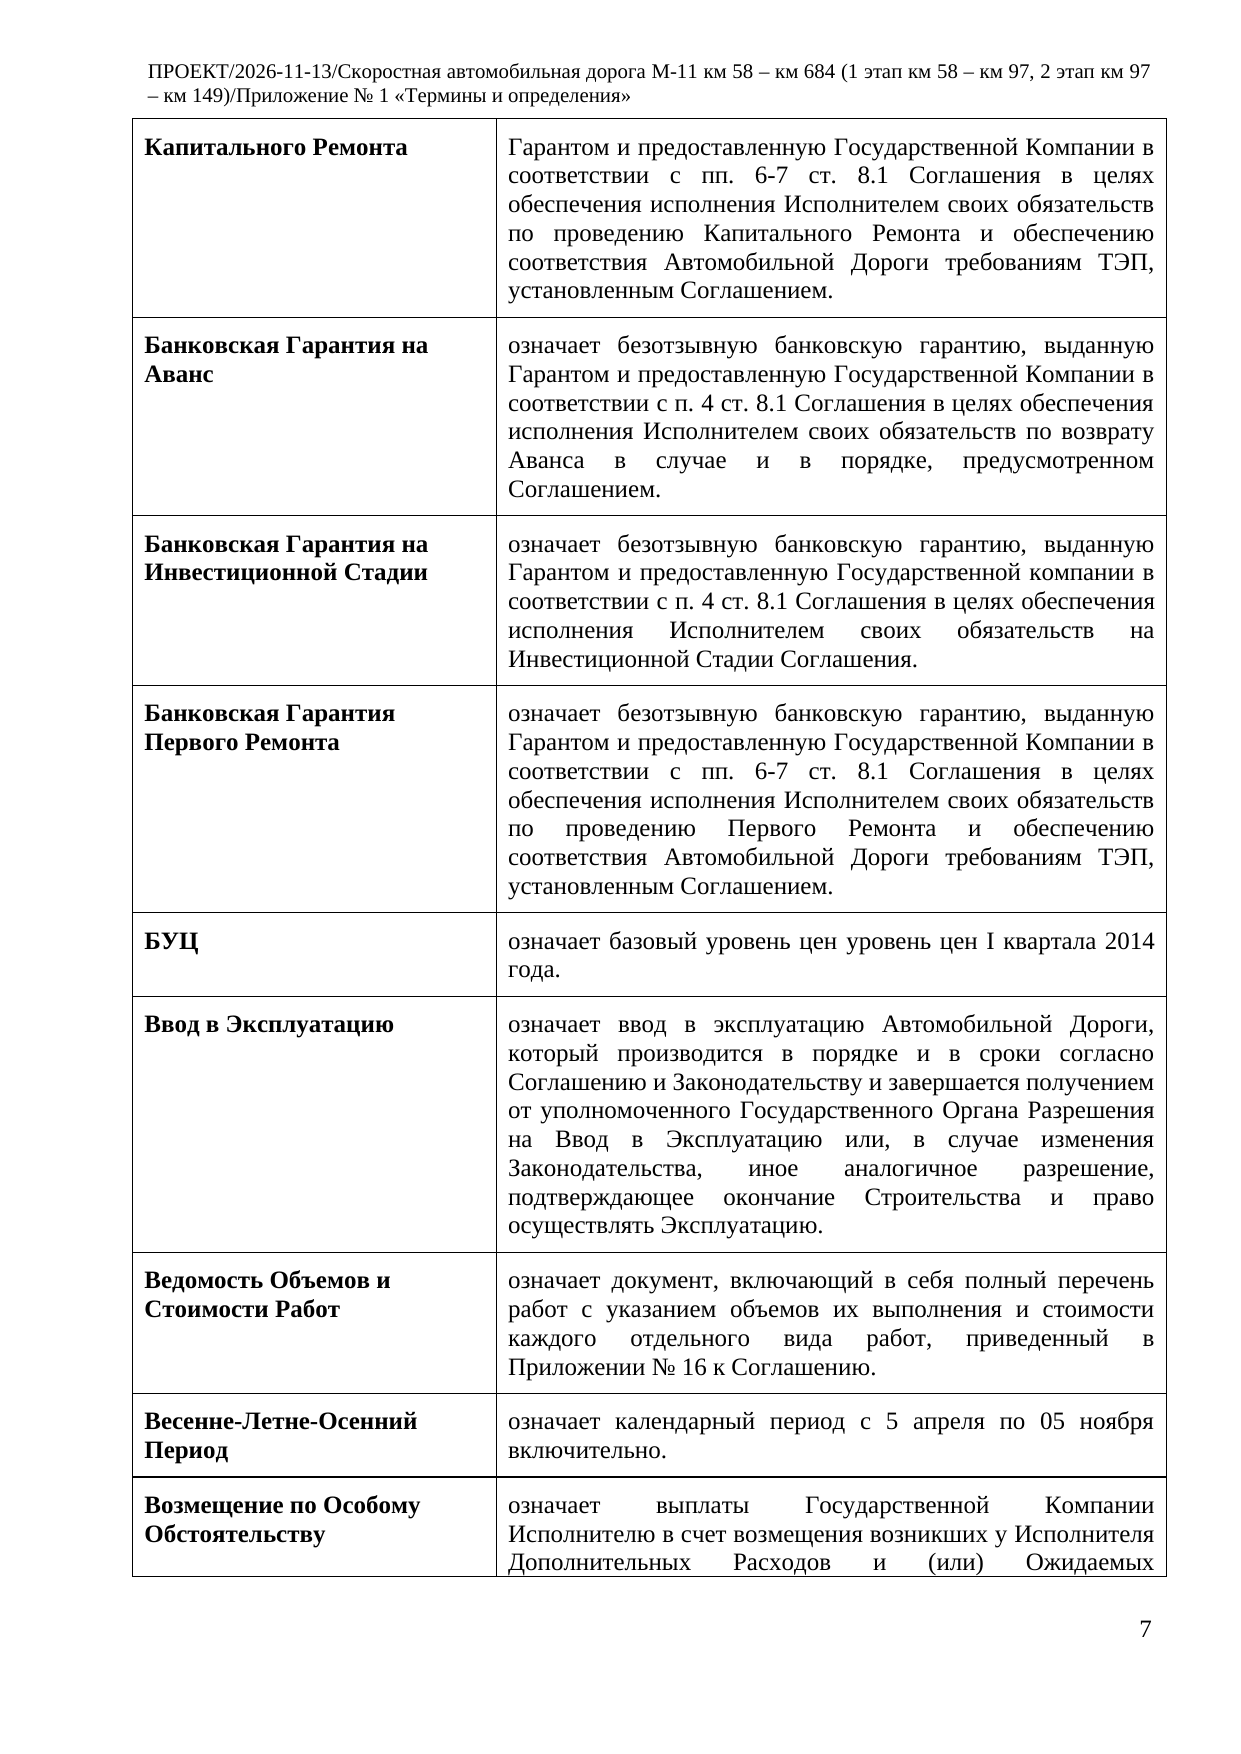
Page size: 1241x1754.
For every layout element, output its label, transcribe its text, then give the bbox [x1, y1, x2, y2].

table_cell Ведомость Объемов и Стоимости Работ [133, 1253, 496, 1393]
table_cell означает базовый уровень цен уровень цен I квартала 2014 года. [497, 913, 1166, 996]
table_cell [497, 1478, 1166, 1576]
table_cell означает ввод в эксплуатацию Автомобильной Дороги, который производится в порядке и в сроки согласно Соглашению и Законодательству и завершается получением от уполномоченного Государственного Органа Разрешения на Ввод в Эксплуатацию или, в случае изменения Законодательства, иное аналогичное разрешение, подтверждающее окончание Строительства и право осуществлять Эксплуатацию. [497, 997, 1166, 1252]
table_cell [133, 1478, 496, 1576]
table_cell означает безотзывную банковскую гарантию, выданную Гарантом и предоставленную Государственной Компании в соответствии с п. 4 ст. 8.1 Соглашения в целях обеспечения исполнения Исполнителем своих обязательств по возврату Аванса в случае и в порядке, предусмотренном Соглашением. [497, 318, 1166, 515]
table_cell означает документ, включающий в себя полный перечень работ с указанием объемов их выполнения и стоимости каждого отдельного вида работ, приведенный в Приложении № 16 к Соглашению. [497, 1253, 1166, 1393]
table_cell означает безотзывную банковскую гарантию, выданную Гарантом и предоставленную Государственной компании в соответствии с п. 4 ст. 8.1 Соглашения в целях обеспечения исполнения Исполнителем своих обязательств на Инвестиционной Стадии Соглашения. [497, 516, 1166, 685]
table_cell Банковская Гарантия на Инвестиционной Стадии [133, 516, 496, 685]
table_cell означает календарный период с 5 апреля по 05 ноября включительно. [497, 1394, 1166, 1476]
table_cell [133, 119, 496, 317]
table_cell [497, 119, 1166, 317]
table_cell БУЦ [133, 913, 496, 996]
table_cell означает безотзывную банковскую гарантию, выданную Гарантом и предоставленную Государственной Компании в соответствии с пп. 6-7 ст. 8.1 Соглашения в целях обеспечения исполнения Исполнителем своих обязательств по проведению Первого Ремонта и обеспечению соответствия Автомобильной Дороги требованиям ТЭП, установленным Соглашением. [497, 686, 1166, 912]
table_cell Банковская Гарантия на Аванс [133, 318, 496, 515]
table_cell Ввод в Эксплуатацию [133, 997, 496, 1252]
table_cell Весенне-Летне-Осенний Период [133, 1394, 496, 1476]
table_cell Банковская Гарантия Первого Ремонта [133, 686, 496, 912]
